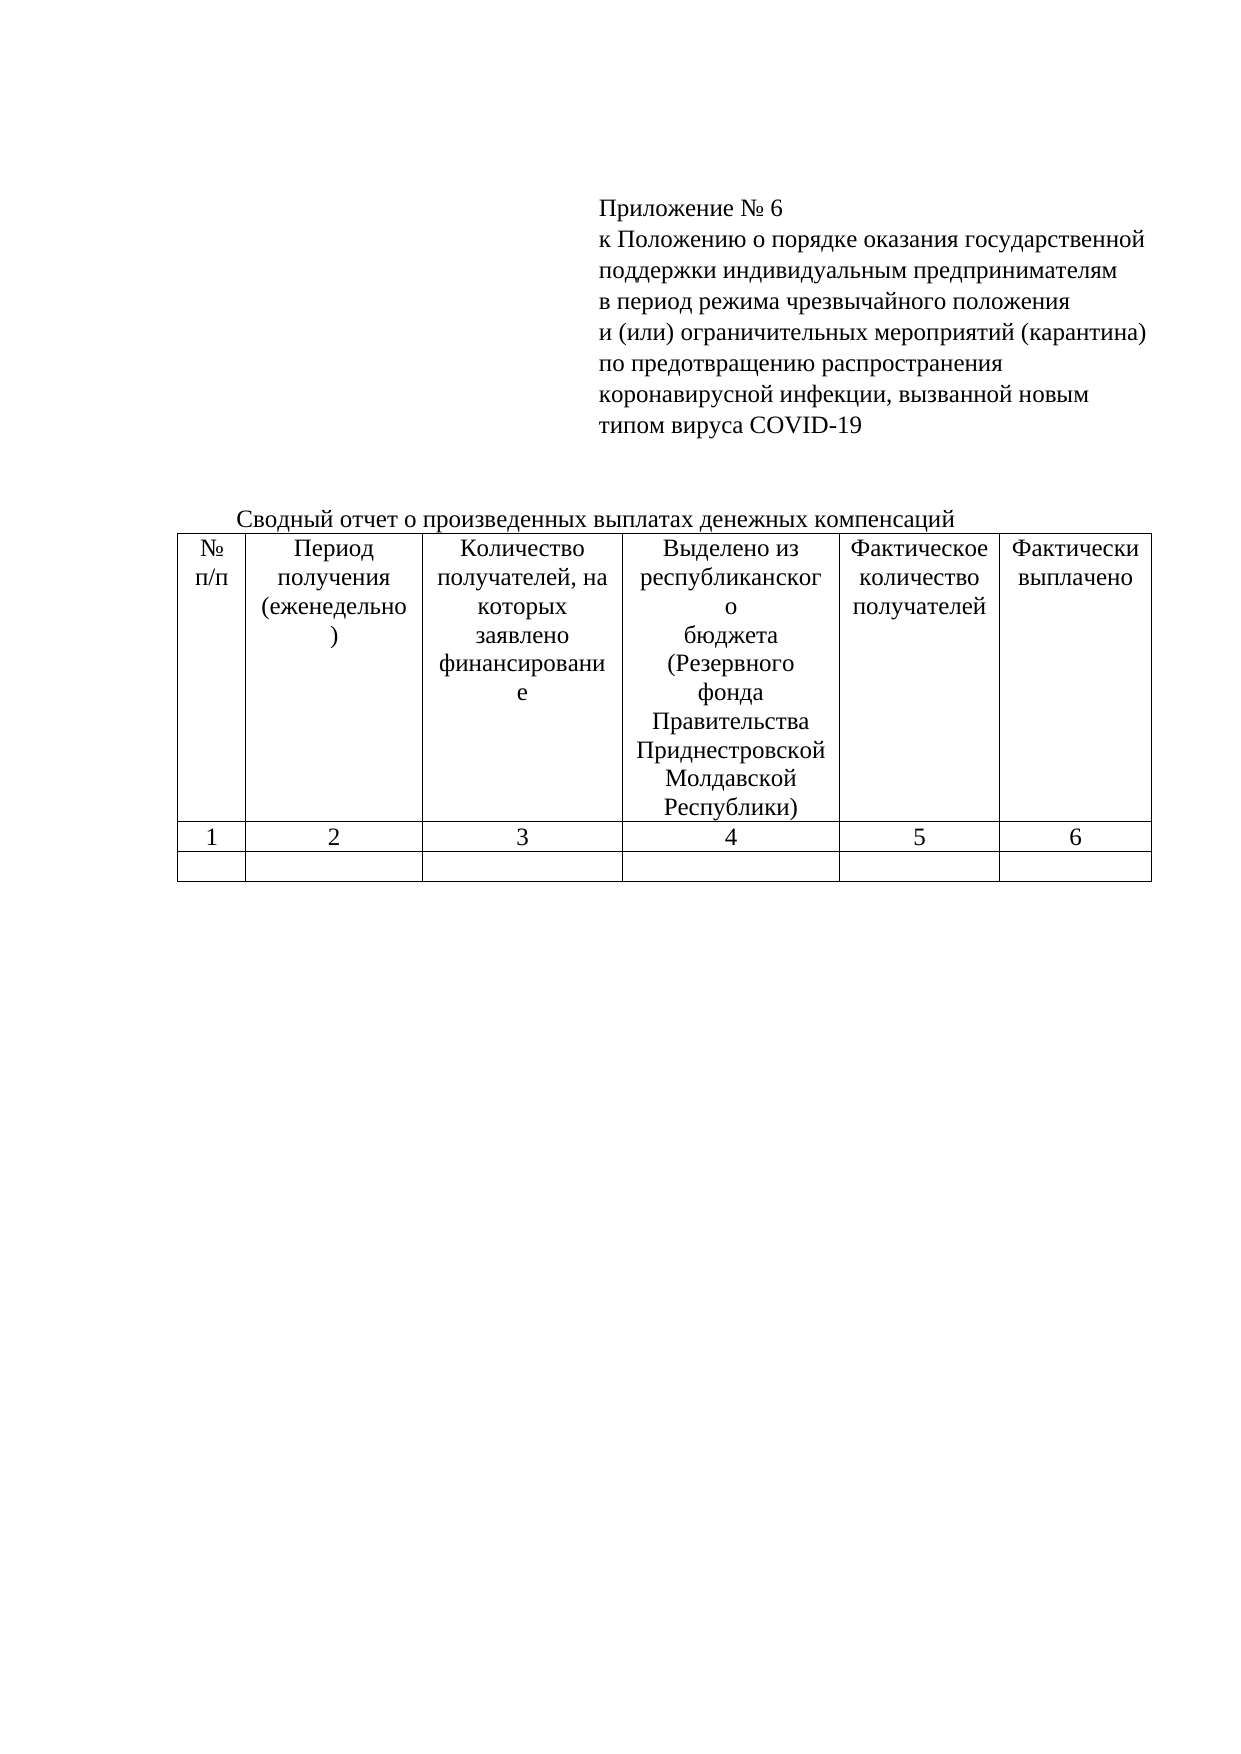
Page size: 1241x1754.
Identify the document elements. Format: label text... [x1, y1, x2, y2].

text типом вируса COVID-19 [177, 411, 1152, 439]
text Приложение № 6 [177, 193, 1152, 222]
table_header Выделено из республиканского бюджета (Резервного фонда Правительства Приднестровской Молдавской Республики) [623, 534, 839, 821]
text по предотвращению распространения [177, 348, 1152, 377]
table_cell [246, 852, 422, 881]
table_header Фактическое количество получателей [840, 534, 999, 821]
table_cell 4 [623, 822, 839, 851]
table_cell 3 [423, 822, 622, 851]
table_cell [178, 852, 245, 881]
text поддержки индивидуальным предпринимателям [177, 255, 1152, 284]
table_cell [623, 852, 839, 881]
text к Положению о порядке оказания государственной [177, 224, 1152, 253]
text Сводный отчет о произведенных выплатах денежных компенсаций [177, 504, 1152, 532]
table_cell [423, 852, 622, 881]
table_cell 6 [1000, 822, 1151, 851]
table_cell 1 [178, 822, 245, 851]
text и (или) ограничительных мероприятий (карантина) [177, 317, 1152, 346]
table_cell [840, 852, 999, 881]
table_header № п/п [178, 534, 245, 821]
table_cell 2 [246, 822, 422, 851]
text в период режима чрезвычайного положения [177, 286, 1152, 315]
table_header Количество получателей, на которых заявлено финансирование [423, 534, 622, 821]
text коронавирусной инфекции, вызванной новым [177, 379, 1152, 408]
table_header Фактически выплачено [1000, 534, 1151, 821]
table_cell [1000, 852, 1151, 881]
table_header Период получения (еженедельно) [246, 534, 422, 821]
table_cell 5 [840, 822, 999, 851]
